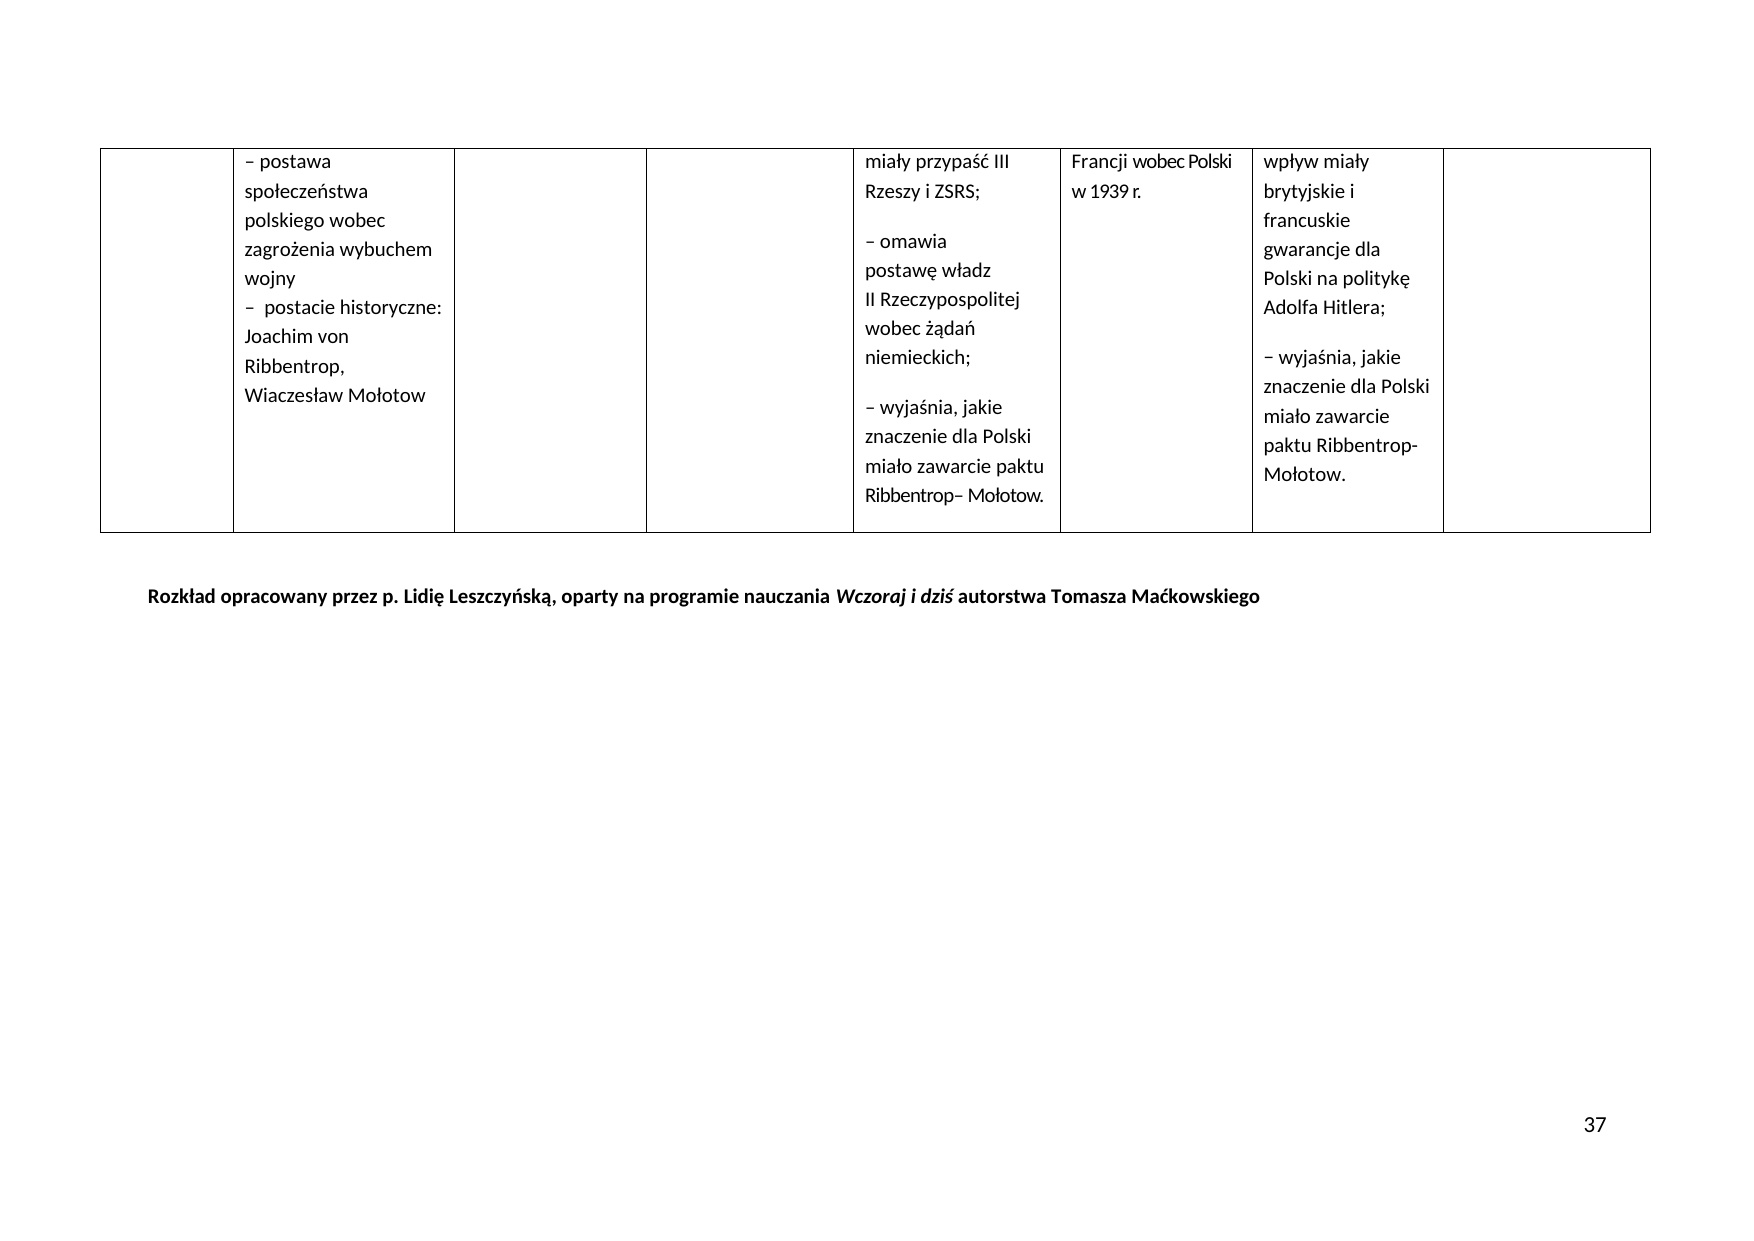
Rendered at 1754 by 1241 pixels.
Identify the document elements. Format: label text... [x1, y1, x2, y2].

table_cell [101, 149, 233, 532]
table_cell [455, 149, 646, 532]
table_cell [234, 149, 454, 532]
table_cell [1444, 149, 1650, 532]
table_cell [854, 149, 1060, 532]
text Rozkład opracowany przez p. Lidię Leszczyńską, oparty na programie nauczania Wczoraj i dziś autorstwa Tomasza Maćkowskiego [148, 583, 1606, 608]
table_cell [1253, 149, 1443, 532]
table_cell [1061, 149, 1252, 532]
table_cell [647, 149, 853, 532]
